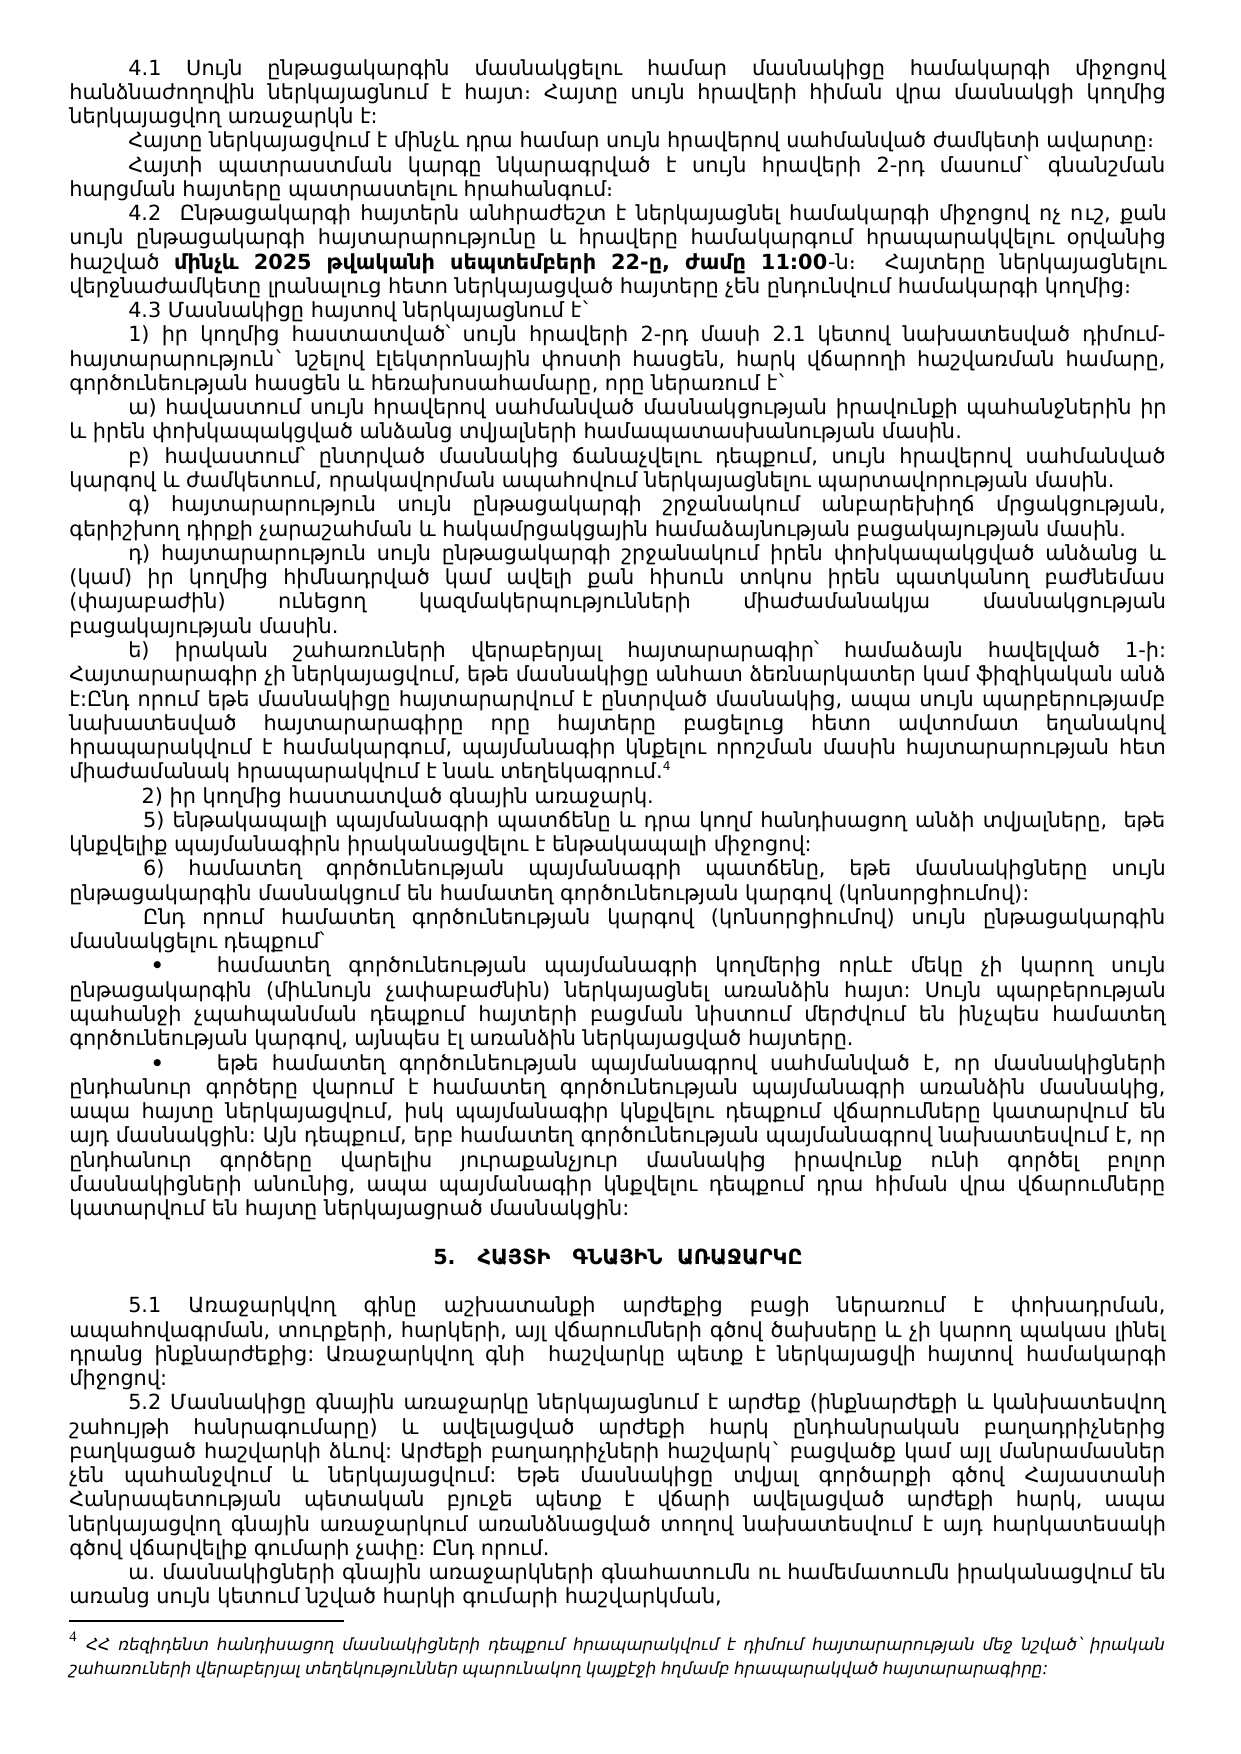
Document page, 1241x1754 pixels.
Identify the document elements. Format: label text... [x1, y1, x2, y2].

list համատեղ գործունեության պայմանագրի կողմերից որևէ մեկը չի կարող սույն ընթացակարգին (միևնույն չափաբաժնին) ներկայացնել առանձին հայտ: Սույն պարբերության պահանջի չպահպանման դեպքում հայտերի բացման նիստում մերժվում են ինչպես համատեղ գործունեության կարգով, այնպես էլ առանձին ներկայացված հայտերը. [69, 953, 1167, 1051]
text 1) իր կողմից հաստատված՝ սույն հրավերի 2-րդ մասի 2.1 կետով նախատեսված դիմում-հայտարարություն` նշելով էլեկտրոնային փոստի հասցեն, հարկ վճարողի հաշվառման համարը, գործունեության հասցեն և հեռախոսահամարը, որը ներառում է` [69, 322, 1167, 395]
text 6) համատեղ գործունեության պայմանագրի պատճենը, եթե մասնակիցները սույն ընթացակարգին մասնակցում են համատեղ գործունեության կարգով (կոնսորցիումով): [69, 856, 1167, 905]
text 4.1 Սույն ընթացակարգին մասնակցելու համար մասնակիցը համակարգի միջոցով հանձնաժողովին ներկայացնում է հայտ։ Հայտը սույն հրավերի հիման վրա մասնակցի կողմից ներկայացվող առաջարկն է: [69, 56, 1167, 128]
text բ) հավաստում՝ ընտրված մասնակից ճանաչվելու դեպքում, սույն հրավերով սահմանված կարգով և ժամկետում, որակավորման ապահովում ներկայացնելու պարտավորության մասին. [69, 444, 1167, 492]
text ա) հավաստում սույն հրավերով սահմանված մասնակցության իրավունքի պահանջներին իր և իրեն փոխկապակցված անձանց տվյալների համապատասխանության մասին. [69, 395, 1167, 444]
text ա. մասնակիցների գնային առաջարկների գնահատումն ու համեմատումն իրականացվում են առանց սույն կետում նշված հարկի գումարի հաշվարկման, [69, 1560, 1167, 1609]
text 5. ՀԱՅՏԻ ԳՆԱՅԻՆ ԱՌԱՋԱՐԿԸ [69, 1245, 1167, 1269]
text 5.2 Մասնակիցը գնային առաջարկը ներկայացնում է արժեք (ինքնարժեքի և կանխատեսվող շահույթի հանրագումարը) և ավելացված արժեքի հարկ ընդհանրական բաղադրիչներից բաղկացած հաշվարկի ձևով: Արժեքի բաղադրիչների հաշվարկ` բացվածք կամ այլ մանրամասներ չեն պահանջվում և ներկայացվում: Եթե մասնակիցը տվյալ գործարքի գծով Հայաստանի Հանրապետության պետական բյուջե պետք է վճարի ավելացված արժեքի հարկ, ապա ներկայացվող գնային առաջարկում առանձնացված տողով նախատեսվում է այդ հարկատեսակի գծով վճարվելիք գումարի չափը: Ընդ որում. [69, 1390, 1167, 1560]
text ե) իրական շահառուների վերաբերյալ հայտարարագիր՝ համաձայն հավելված 1-ի: Հայտարարագիր չի ներկայացվում, եթե մասնակիցը անհատ ձեռնարկատեր կամ ֆիզիկական անձ է:Ընդ որում եթե մասնակիցը հայտարարվում է ընտրված մասնակից, ապա սույն պարբերությամբ նախատեսված հայտարարագիրը որը հայտերը բացելուց հետո ավտոմատ եղանակով հրապարակվում է համակարգում, պայմանագիր կնքելու որոշման մասին հայտարարության հետ միաժամանակ հրապարակվում է նաև տեղեկագրում. [69, 638, 1167, 784]
text 4.2 Ընթացակարգի հայտերն անհրաժեշտ է ներկայացնել համակարգի միջոցով ոչ ուշ, քան սույն ընթացակարգի հայտարարությունը և հրավերը համակարգում հրապարակվելու օրվանից հաշված մինչև 2025 թվականի սեպտեմբերի 22-ը, ժամը 11:00-ն։ Հայտերը ներկայացնելու վերջնաժամկետը լրանալուց հետո ներկայացված հայտերը չեն ընդունվում համակարգի կողմից։ [69, 201, 1167, 298]
text 2) իր կողմից հաստատված գնային առաջարկ. [69, 784, 1167, 808]
text դ) հայտարարություն սույն ընթացակարգի շրջանակում իրեն փոխկապակցված անձանց և (կամ) իր կողմից հիմնադրված կամ ավելի քան հիսուն տոկոս իրեն պատկանող բաժնեմաս (փայաբաժին) ունեցող կազմակերպությունների միաժամանակյա մասնակցության բացակայության մասին. [69, 541, 1167, 638]
text Հայտի պատրաստման կարգը նկարագրված է սույն հրավերի 2-րդ մասում` գնանշման հարցման հայտերը պատրաստելու հրահանգում։ [69, 153, 1167, 201]
text 5) ենթակապալի պայմանագրի պատճենը և դրա կողմ հանդիսացող անձի տվյալները, եթե կնքվելիք պայմանագիրն իրականացվելու է ենթակապալի միջոցով: [69, 808, 1167, 856]
list եթե համատեղ գործունեության պայմանագրով սահմանված է, որ մասնակիցների ընդհանուր գործերը վարում է համատեղ գործունեության պայմանագրի առանձին մասնակից, ապա հայտը ներկայացվում, իսկ պայմանագիր կնքվելու դեպքում վճարումները կատարվում են այդ մասնակցին: Այն դեպքում, երբ համատեղ գործունեության պայմանագրով նախատեսվում է, որ ընդհանուր գործերը վարելիս յուրաքանչյուր մասնակից իրավունք ունի գործել բոլոր մասնակիցների անունից, ապա պայմանագիր կնքվելու դեպքում դրա հիման վրա վճարումները կատարվում են հայտը ներկայացրած մասնակցին: [69, 1051, 1167, 1221]
text 5.1 Առաջարկվող գինը աշխատանքի արժեքից բացի ներառում է փոխադրման, ապահովագրման, տուրքերի, հարկերի, այլ վճարումների գծով ծախսերը և չի կարող պակաս լինել դրանց ինքնարժեքից: Առաջարկվող գնի հաշվարկը պետք է ներկայացվի հայտով համակարգի միջոցով: [69, 1293, 1167, 1390]
text Ընդ որում համատեղ գործունեության կարգով (կոնսորցիումով) սույն ընթացակարգին մասնակցելու դեպքում՝ [69, 905, 1167, 953]
text 4.3 Մասնակիցը հայտով ներկայացնում է` [69, 298, 1167, 322]
text Հայտը ներկայացվում է մինչև դրա համար սույն հրավերով սահմանված ժամկետի ավարտը։ [69, 128, 1167, 153]
text գ) հայտարարություն սույն ընթացակարգի շրջանակում անբարեխիղճ մրցակցության, գերիշխող դիրքի չարաշահման և հակամրցակցային համաձայնության բացակայության մասին. [69, 492, 1167, 541]
